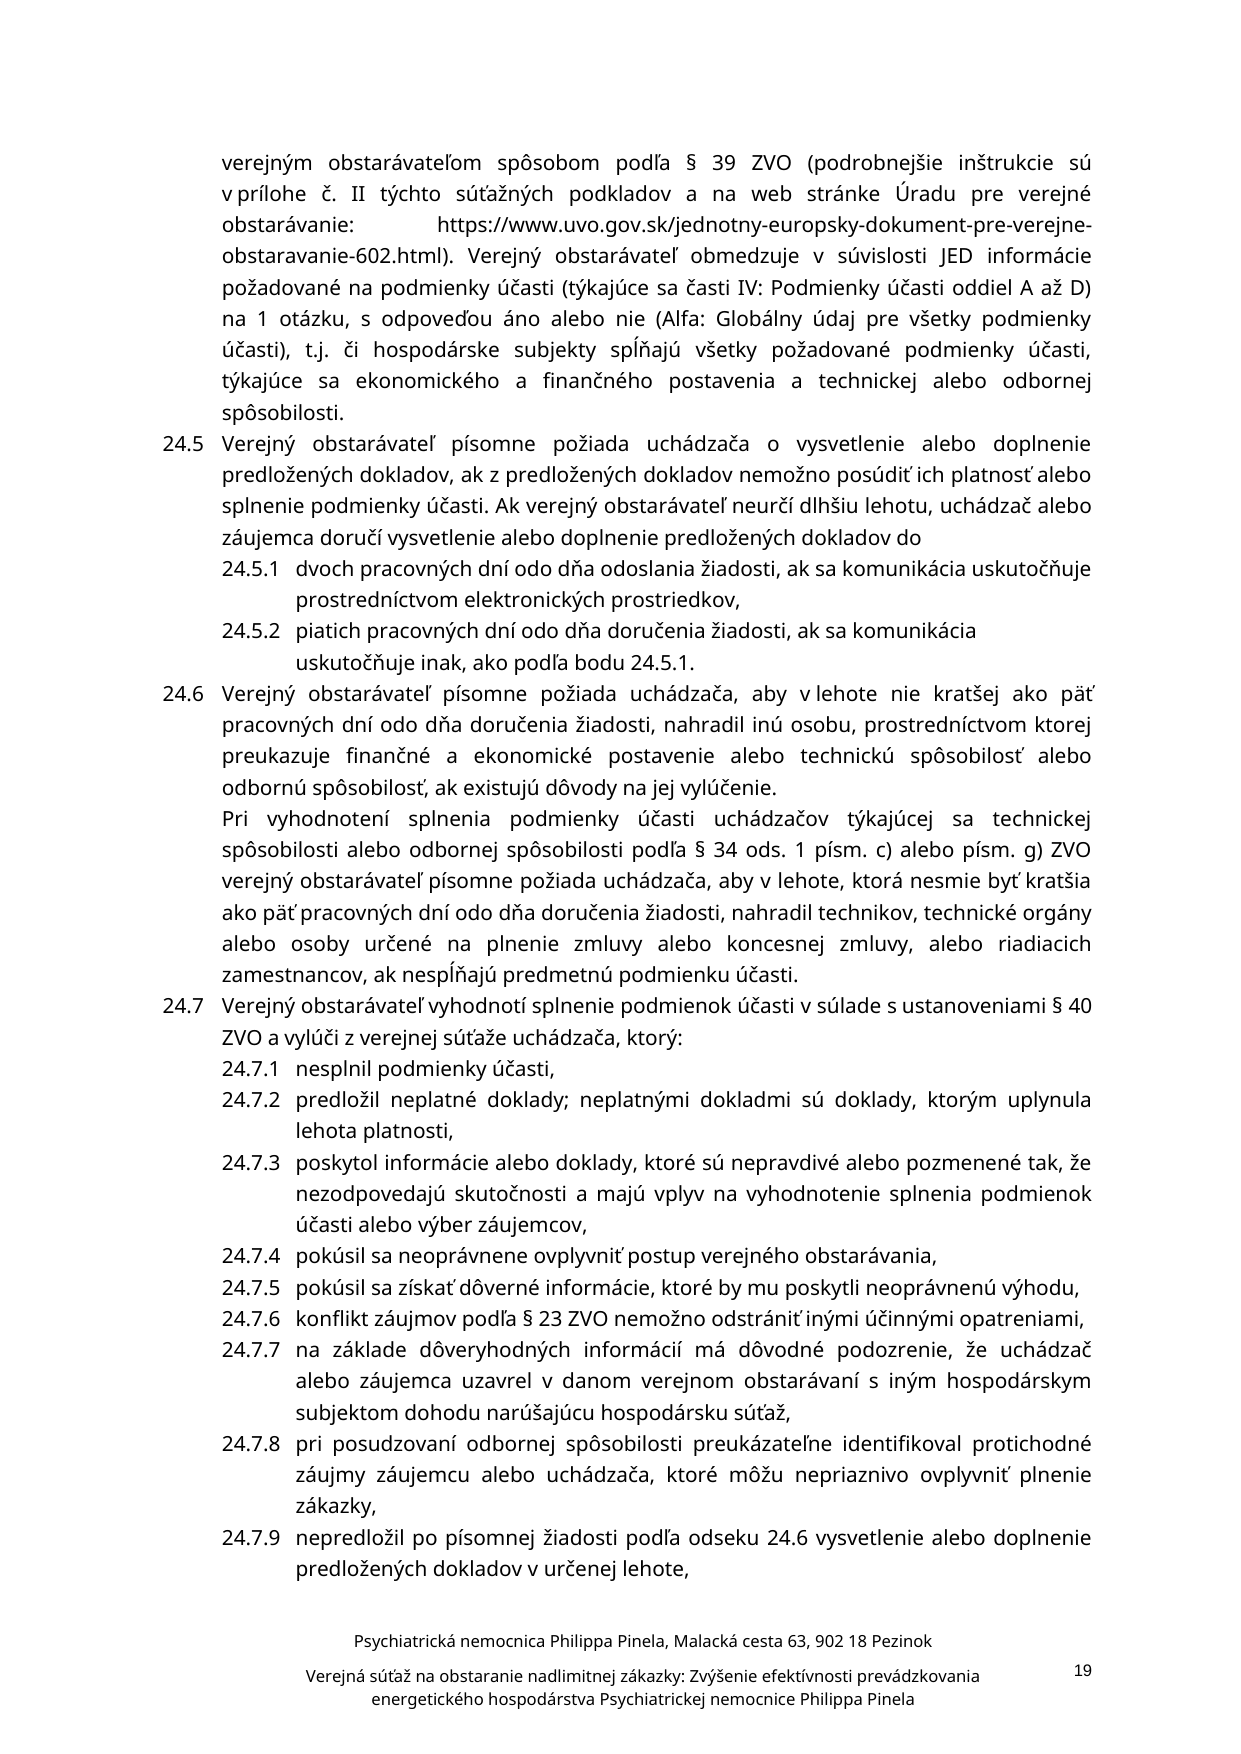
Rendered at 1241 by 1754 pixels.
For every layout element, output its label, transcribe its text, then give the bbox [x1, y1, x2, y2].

subtitle nesplnil podmienky účasti, [222, 1054, 1093, 1082]
subtitle Verejný obstarávateľ vyhodnotí splnenie podmienok účasti v súlade s ustanoveniami § 40 ZVO a vylúči z verejnej súťaže uchádzača, ktorý: [162, 991, 1093, 1051]
subtitle pokúsil sa získať dôverné informácie, ktoré by mu poskytli neoprávnenú výhodu, [222, 1273, 1093, 1301]
subtitle nepredložil po písomnej žiadosti podľa odseku 24.6 vysvetlenie alebo doplnenie predložených dokladov v určenej lehote, [222, 1523, 1093, 1582]
subtitle predložil neplatné doklady; neplatnými dokladmi sú doklady, ktorým uplynula lehota platnosti, [222, 1085, 1093, 1145]
subtitle poskytol informácie alebo doklady, ktoré sú nepravdivé alebo pozmenené tak, že nezodpovedajú skutočnosti a majú vplyv na vyhodnotenie splnenia podmienok účasti alebo výber záujemcov, [222, 1148, 1093, 1238]
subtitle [162, 148, 1093, 426]
subtitle Verejný obstarávateľ písomne požiada uchádzača o vysvetlenie alebo doplnenie predložených dokladov, ak z predložených dokladov nemožno posúdiť ich platnosť alebo splnenie podmienky účasti. Ak verejný obstarávateľ neurčí dlhšiu lehotu, uchádzač alebo záujemca doručí vysvetlenie alebo doplnenie predložených dokladov do [162, 429, 1093, 551]
subtitle Pri vyhodnotení splnenia podmienky účasti uchádzačov týkajúcej sa technickej spôsobilosti alebo odbornej spôsobilosti podľa § 34 ods. 1 písm. c) alebo písm. g) ZVO verejný obstarávateľ písomne požiada uchádzača, aby v lehote, ktorá nesmie byť kratšia ako päť pracovných dní odo dňa doručenia žiadosti, nahradil technikov, technické orgány alebo osoby určené na plnenie zmluvy alebo koncesnej zmluvy, alebo riadiacich zamestnancov, ak nespĺňajú predmetnú podmienku účasti. [222, 804, 1093, 988]
subtitle Verejný obstarávateľ písomne požiada uchádzača, aby v lehote nie kratšej ako päť pracovných dní odo dňa doručenia žiadosti, nahradil inú osobu, prostredníctvom ktorej preukazuje finančné a ekonomické postavenie alebo technickú spôsobilosť alebo odbornú spôsobilosť, ak existujú dôvody na jej vylúčenie. [162, 679, 1093, 801]
subtitle konflikt záujmov podľa § 23 ZVO nemožno odstrániť inými účinnými opatreniami, [222, 1304, 1093, 1332]
subtitle na základe dôveryhodných informácií má dôvodné podozrenie, že uchádzač alebo záujemca uzavrel v danom verejnom obstarávaní s iným hospodárskym subjektom dohodu narúšajúcu hospodársku súťaž, [222, 1335, 1093, 1426]
subtitle pokúsil sa neoprávnene ovplyvniť postup verejného obstarávania, [222, 1241, 1093, 1270]
subtitle piatich pracovných dní odo dňa doručenia žiadosti, ak sa komunikácia uskutočňuje inak, ako podľa bodu 24.5.1. [222, 616, 1093, 676]
subtitle pri posudzovaní odbornej spôsobilosti preukázateľne identifikoval protichodné záujmy záujemcu alebo uchádzača, ktoré môžu nepriaznivo ovplyvniť plnenie zákazky, [222, 1429, 1093, 1520]
subtitle dvoch pracovných dní odo dňa odoslania žiadosti, ak sa komunikácia uskutočňuje prostredníctvom elektronických prostriedkov, [222, 554, 1093, 613]
